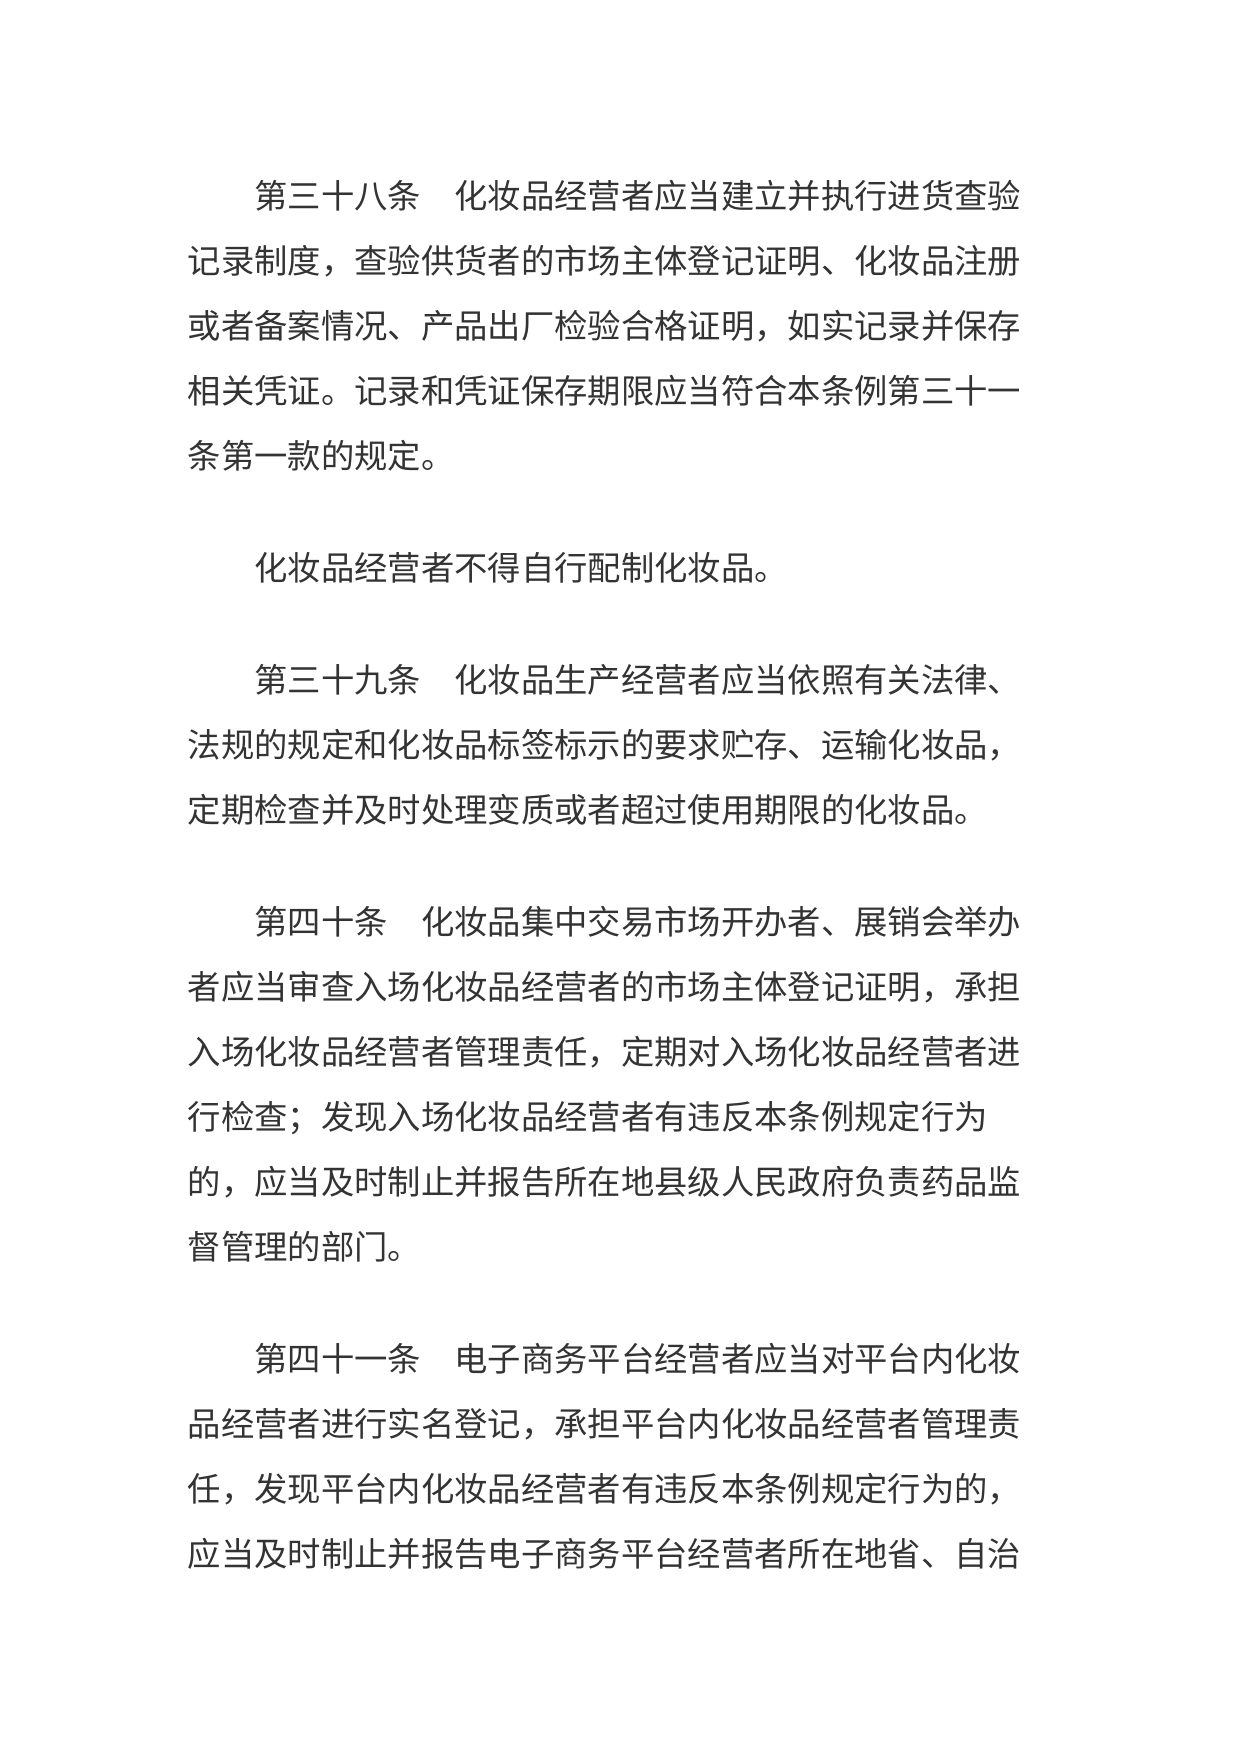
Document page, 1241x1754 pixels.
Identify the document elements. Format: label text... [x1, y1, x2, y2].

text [187, 1324, 1053, 1584]
text 第三十八条 化妆品经营者应当建立并执行进货查验记录制度，查验供货者的市场主体登记证明、化妆品注册或者备案情况、产品出厂检验合格证明，如实记录并保存相关凭证。记录和凭证保存期限应当符合本条例第三十一条第一款的规定。 [187, 162, 1053, 487]
text 化妆品经营者不得自行配制化妆品。 [187, 534, 1053, 599]
text 第四十条 化妆品集中交易市场开办者、展销会举办者应当审查入场化妆品经营者的市场主体登记证明，承担入场化妆品经营者管理责任，定期对入场化妆品经营者进行检查；发现入场化妆品经营者有违反本条例规定行为的，应当及时制止并报告所在地县级人民政府负责药品监督管理的部门。 [187, 888, 1053, 1278]
text 第三十九条 化妆品生产经营者应当依照有关法律、法规的规定和化妆品标签标示的要求贮存、运输化妆品，定期检查并及时处理变质或者超过使用期限的化妆品。 [187, 646, 1053, 841]
